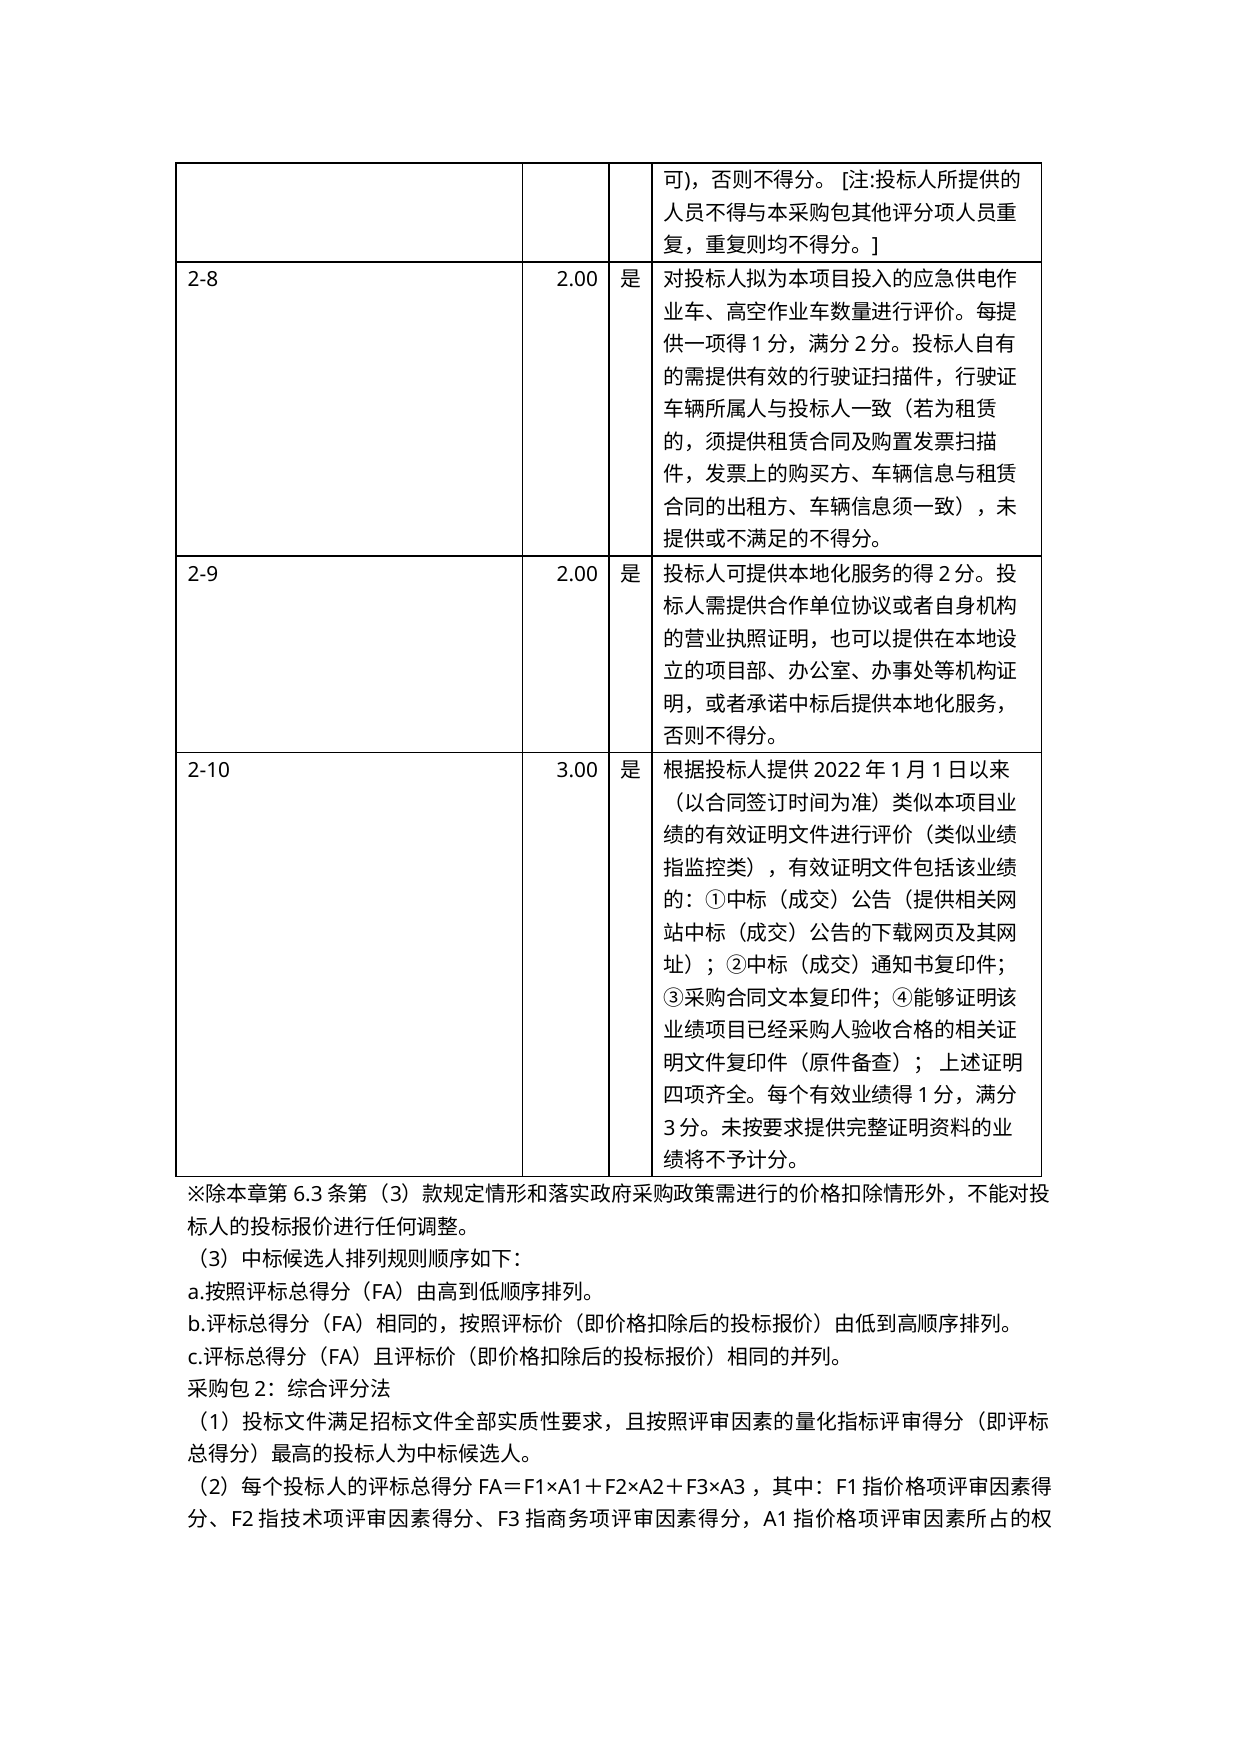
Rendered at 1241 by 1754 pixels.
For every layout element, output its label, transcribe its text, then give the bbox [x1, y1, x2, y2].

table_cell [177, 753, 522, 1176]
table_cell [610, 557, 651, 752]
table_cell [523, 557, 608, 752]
text b.评标总得分（FA）相同的，按照评标价（即价格扣除后的投标报价）由低到高顺序排列。 [187, 1307, 1053, 1340]
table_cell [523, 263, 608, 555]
text c.评标总得分（FA）且评标价（即价格扣除后的投标报价）相同的并列。 [187, 1340, 1053, 1372]
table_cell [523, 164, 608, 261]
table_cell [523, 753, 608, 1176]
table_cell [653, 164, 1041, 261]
text 采购包2：综合评分法 [187, 1372, 1053, 1405]
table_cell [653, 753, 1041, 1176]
text （1）投标文件满足招标文件全部实质性要求，且按照评审因素的量化指标评审得分（即评标总得分）最高的投标人为中标候选人。 [187, 1405, 1053, 1470]
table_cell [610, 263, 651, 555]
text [187, 1470, 1053, 1535]
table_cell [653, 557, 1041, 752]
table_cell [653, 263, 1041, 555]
text a.按照评标总得分（FA）由高到低顺序排列。 [187, 1275, 1053, 1307]
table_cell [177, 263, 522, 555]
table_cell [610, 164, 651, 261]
text ※除本章第6.3条第（3）款规定情形和落实政府采购政策需进行的价格扣除情形外，不能对投标人的投标报价进行任何调整。 [187, 1177, 1053, 1242]
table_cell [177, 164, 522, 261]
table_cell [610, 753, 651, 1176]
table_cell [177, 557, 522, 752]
text （3）中标候选人排列规则顺序如下： [187, 1242, 1053, 1275]
